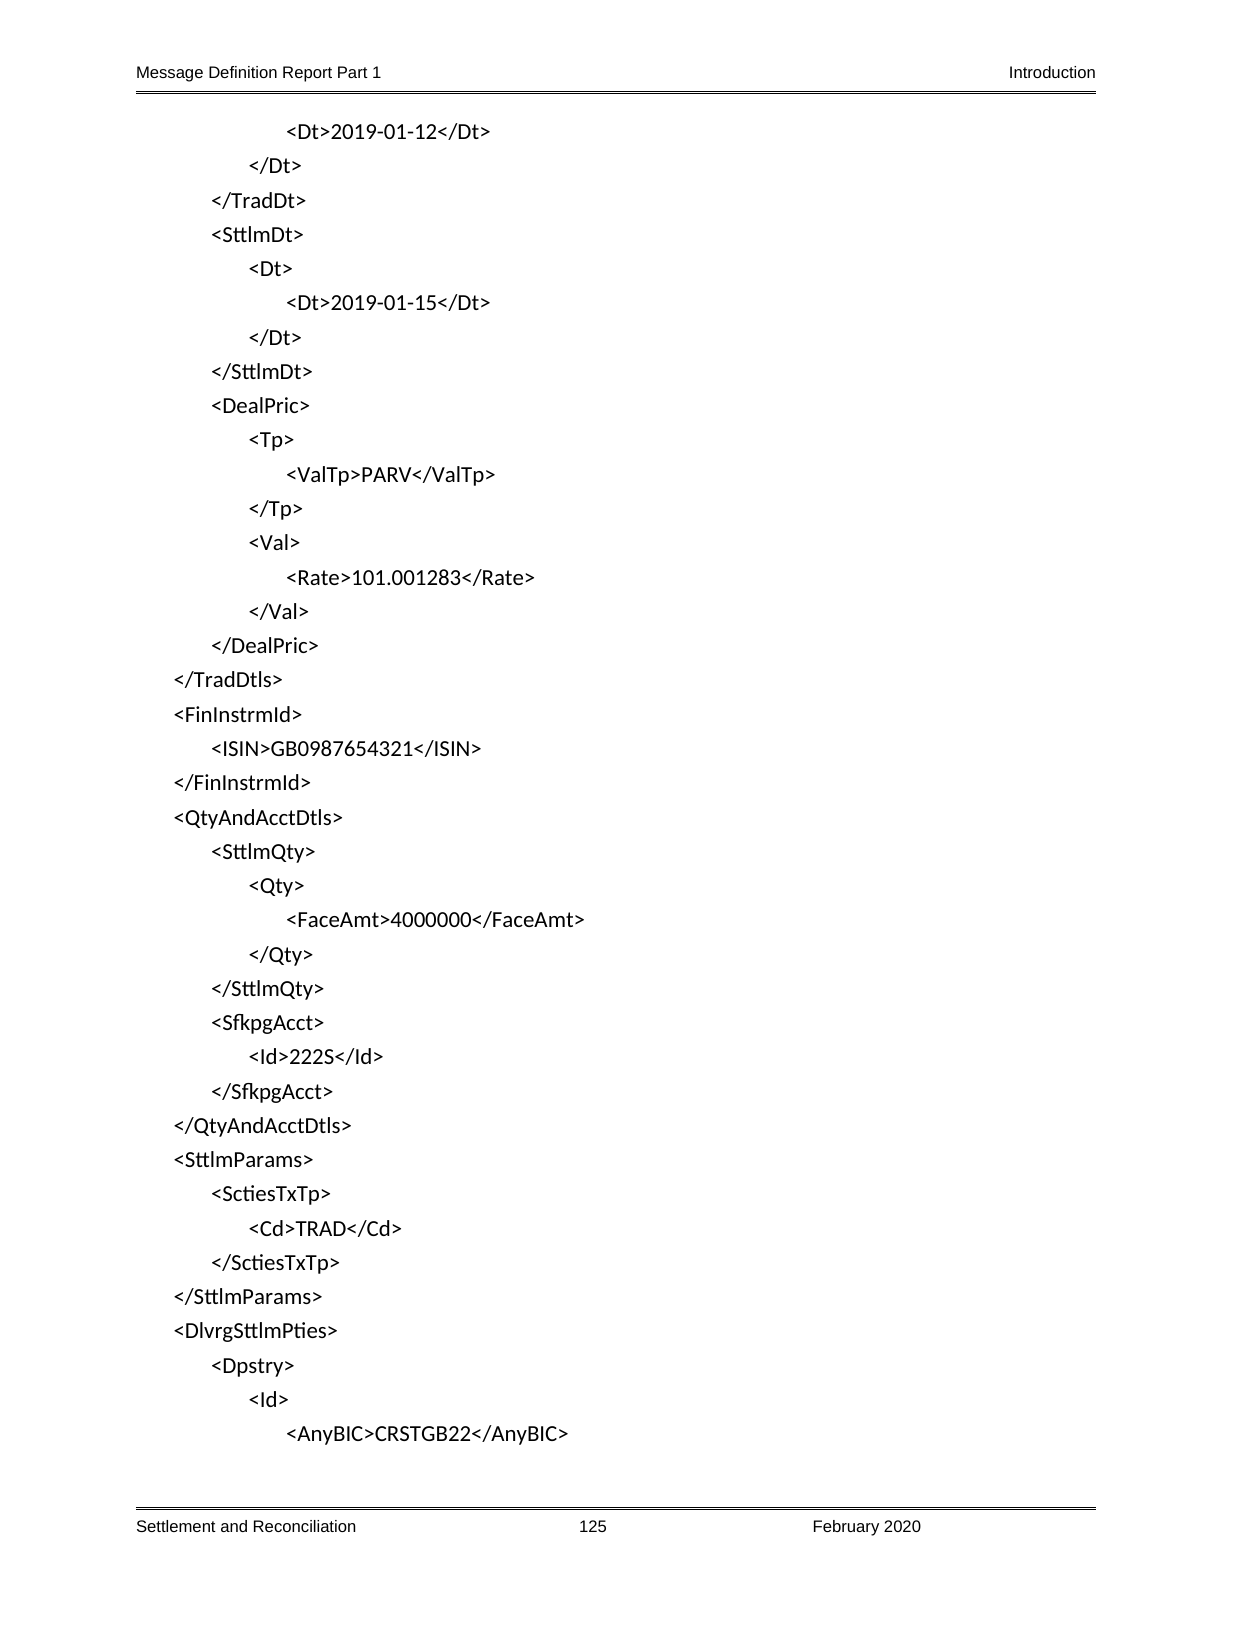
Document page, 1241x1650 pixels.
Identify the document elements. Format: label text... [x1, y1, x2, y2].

text <SttlmDt> [136, 220, 1104, 248]
text <AnyBIC>CRSTGB22</AnyBIC> [136, 1419, 1104, 1447]
text </TradDtls> [136, 666, 1104, 693]
text <DlvrgSttlmPties> [136, 1317, 1104, 1345]
text </Dt> [136, 323, 1104, 351]
text <Dpstry> [136, 1351, 1104, 1379]
text <SctiesTxTp> [136, 1179, 1104, 1208]
text <Qty> [136, 871, 1104, 899]
text <SttlmParams> [136, 1145, 1104, 1173]
text </TradDt> [136, 186, 1104, 214]
text </FinInstrmId> [136, 768, 1104, 796]
text <ValTp>PARV</ValTp> [136, 460, 1104, 488]
text <FaceAmt>4000000</FaceAmt> [136, 905, 1104, 933]
text </Qty> [136, 940, 1104, 968]
text <Id>222S</Id> [136, 1042, 1104, 1071]
text <Dt> [136, 254, 1104, 282]
text <Id> [136, 1385, 1104, 1413]
text <FinInstrmId> [136, 700, 1104, 728]
text <Rate>101.001283</Rate> [136, 563, 1104, 591]
text </SttlmQty> [136, 974, 1104, 1002]
text <Dt>2019-01-15</Dt> [136, 288, 1104, 317]
text </SttlmDt> [136, 357, 1104, 385]
text </SctiesTxTp> [136, 1248, 1104, 1276]
text <SfkpgAcct> [136, 1008, 1104, 1036]
text </Dt> [136, 151, 1104, 179]
text </SfkpgAcct> [136, 1077, 1104, 1105]
text </Tp> [136, 494, 1104, 522]
text </DealPric> [136, 631, 1104, 659]
text <Dt>2019-01-12</Dt> [136, 117, 1104, 145]
text <QtyAndAcctDtls> [136, 803, 1104, 831]
text </QtyAndAcctDtls> [136, 1111, 1104, 1139]
text <Val> [136, 528, 1104, 556]
text <Tp> [136, 426, 1104, 454]
text <Cd>TRAD</Cd> [136, 1214, 1104, 1242]
text <SttlmQty> [136, 837, 1104, 865]
text <DealPric> [136, 391, 1104, 419]
text </Val> [136, 597, 1104, 625]
text </SttlmParams> [136, 1282, 1104, 1310]
text <ISIN>GB0987654321</ISIN> [136, 734, 1104, 762]
